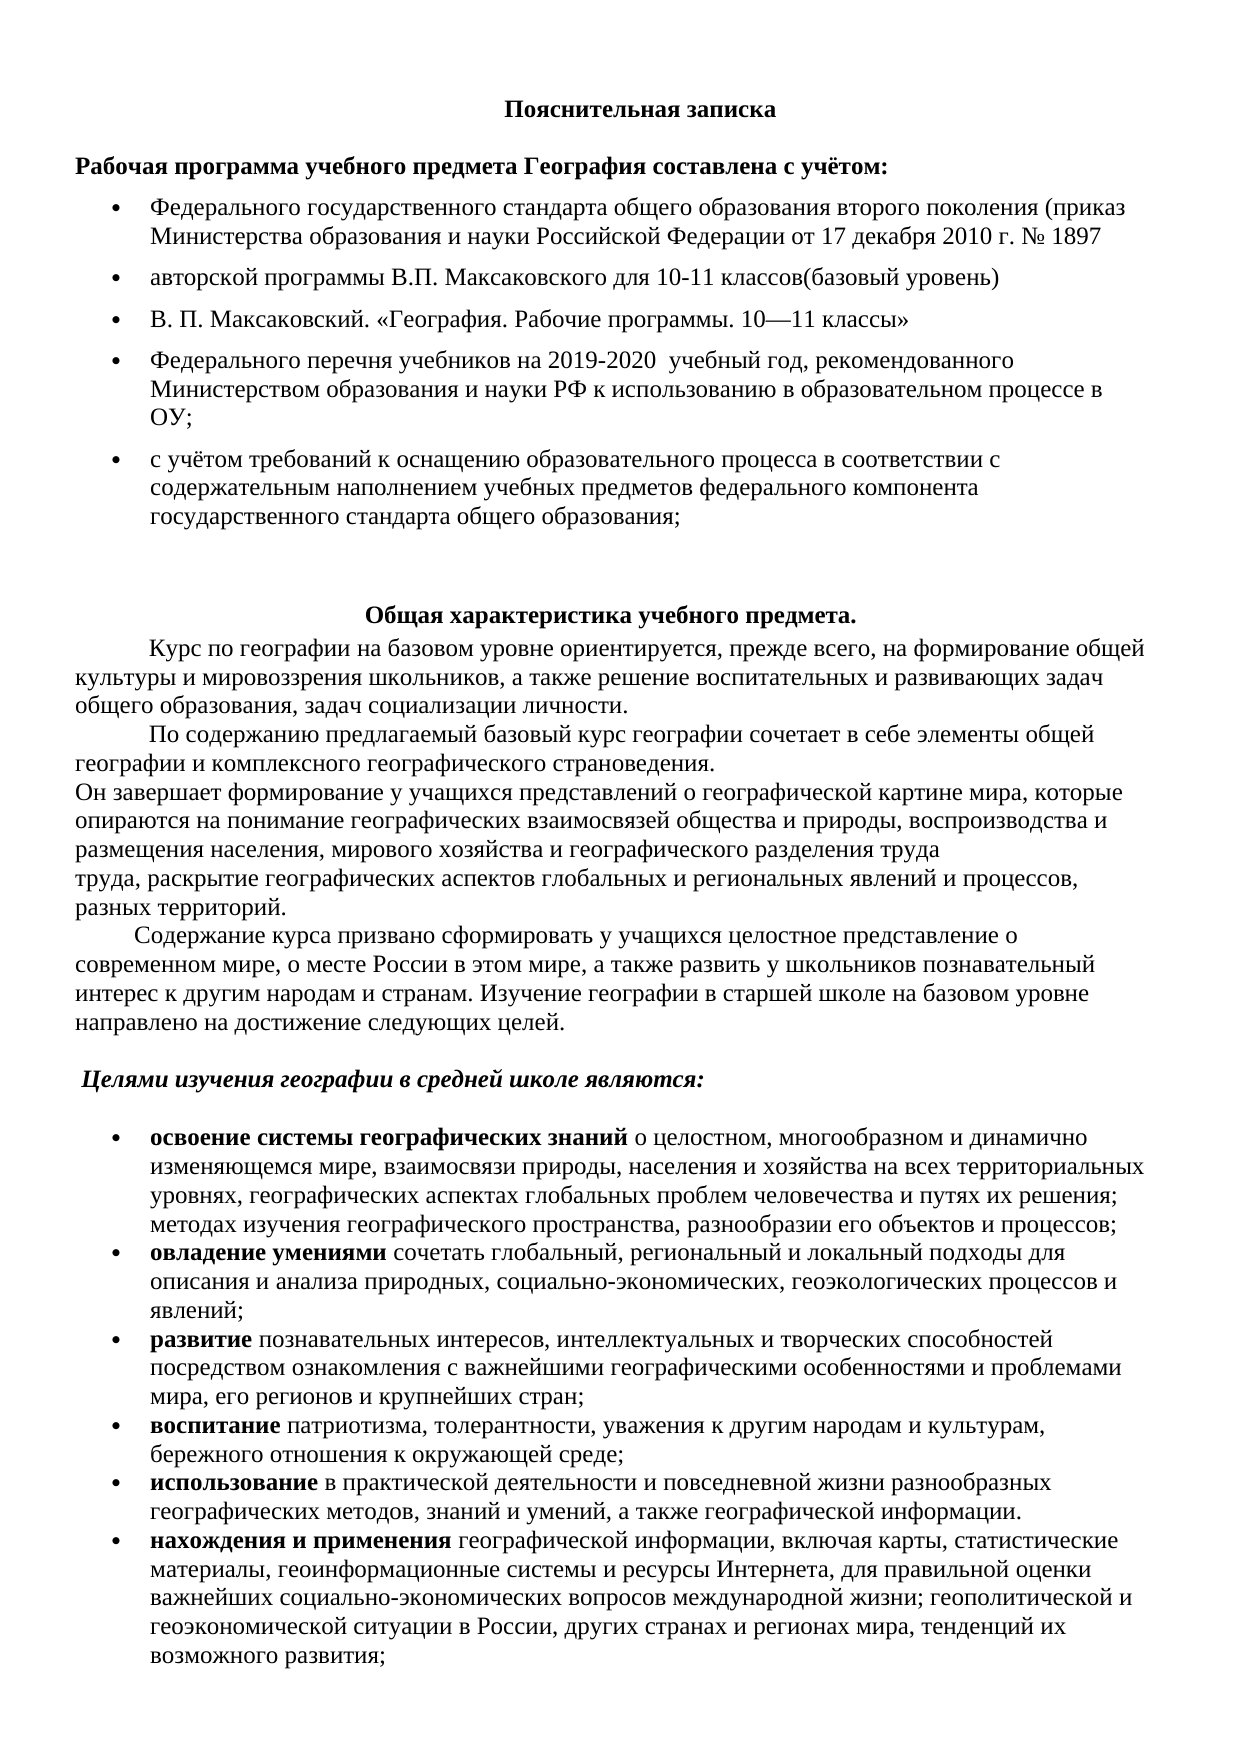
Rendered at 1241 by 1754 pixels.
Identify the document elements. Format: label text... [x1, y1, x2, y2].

text труда, раскрытие географических аспектов глобальных и региональных явлений и процессов, разных территорий. [75, 863, 1146, 920]
text По содержанию предлагаемый базовый курс географии сочетает в себе элементы общей географии и комплексного географического страноведения. [75, 719, 1146, 777]
text Курс по географии на базовом уровне ориентируется, прежде всего, на формирование общей культуры и мировоззрения школьников, а также решение воспитательных и развивающих задач общего образования, задач социализации личности. [75, 633, 1146, 719]
list авторской программы В.П. Максаковского для 10-11 классов(базовый уровень) [112, 262, 1146, 291]
list с учётом требований к оснащению образовательного процесса в соответствии с содержательным наполнением учебных предметов федерального компонента государственного стандарта общего образования; [112, 444, 1146, 530]
list овладение умениями сочетать глобальный, региональный и локальный подходы для описания и анализа природных, социально-экономических, геоэкологических процессов и явлений; [112, 1237, 1146, 1324]
list освоение системы географических знаний о целостном, многообразном и динамично изменяющемся мире, взаимосвязи природы, населения и хозяйства на всех территориальных уровнях, географических аспектах глобальных проблем человечества и путях их решения; методах изучения географического пространства, разнообразии его объектов и процессов; [112, 1122, 1146, 1237]
text Целями изучения географии в средней школе являются: [75, 1064, 1146, 1093]
list развитие познавательных интересов, интеллектуальных и творческих способностей посредством ознакомления с важнейшими географическими особенностями и проблемами мира, его регионов и крупнейших стран; [112, 1324, 1146, 1410]
list воспитание патриотизма, толерантности, уважения к другим народам и культурам, бережного отношения к окружающей среде; [112, 1410, 1146, 1467]
text Содержание курса призвано сформировать у учащихся целостное представление о современном мире, о месте России в этом мире, а также развить у школьников познавательный интерес к другим народам и странам. Изучение географии в старшей школе на базовом уровне направлено на достижение следующих целей. [75, 920, 1146, 1035]
list использование в практической деятельности и повседневной жизни разнообразных географических методов, знаний и умений, а также географической информации. [112, 1467, 1146, 1525]
list Федерального государственного стандарта общего образования второго поколения (приказ Министерства образования и науки Российской Федерации от 17 декабря 2010 г. № 1897 [112, 192, 1146, 250]
list В. П. Максаковский. «География. Рабочие программы. 10—11 классы» [112, 304, 1146, 332]
list Пояснительная записка [134, 94, 1146, 122]
text Он завершает формирование у учащихся представлений о географической картине мира, которые опираются на понимание географических взаимосвязей общества и природы, воспроизводства и размещения населения, мирового хозяйства и географического разделения труда [75, 777, 1146, 863]
list нахождения и применения географической информации, включая карты, статистические материалы, геоинформационные системы и ресурсы Интернета, для правильной оценки важнейших социально-экономических вопросов международной жизни; геополитической и геоэкономической ситуации в России, других странах и регионах мира, тенденций их возможного развития; [112, 1525, 1146, 1669]
list Федерального перечня учебников на 2019-2020 учебный год, рекомендованного Министерством образования и науки РФ к использованию в образовательном процессе в ОУ; [112, 345, 1146, 431]
text Общая характеристика учебного предмета. [75, 600, 1146, 629]
text Рабочая программа учебного предмета География составлена с учётом: [75, 151, 1146, 180]
